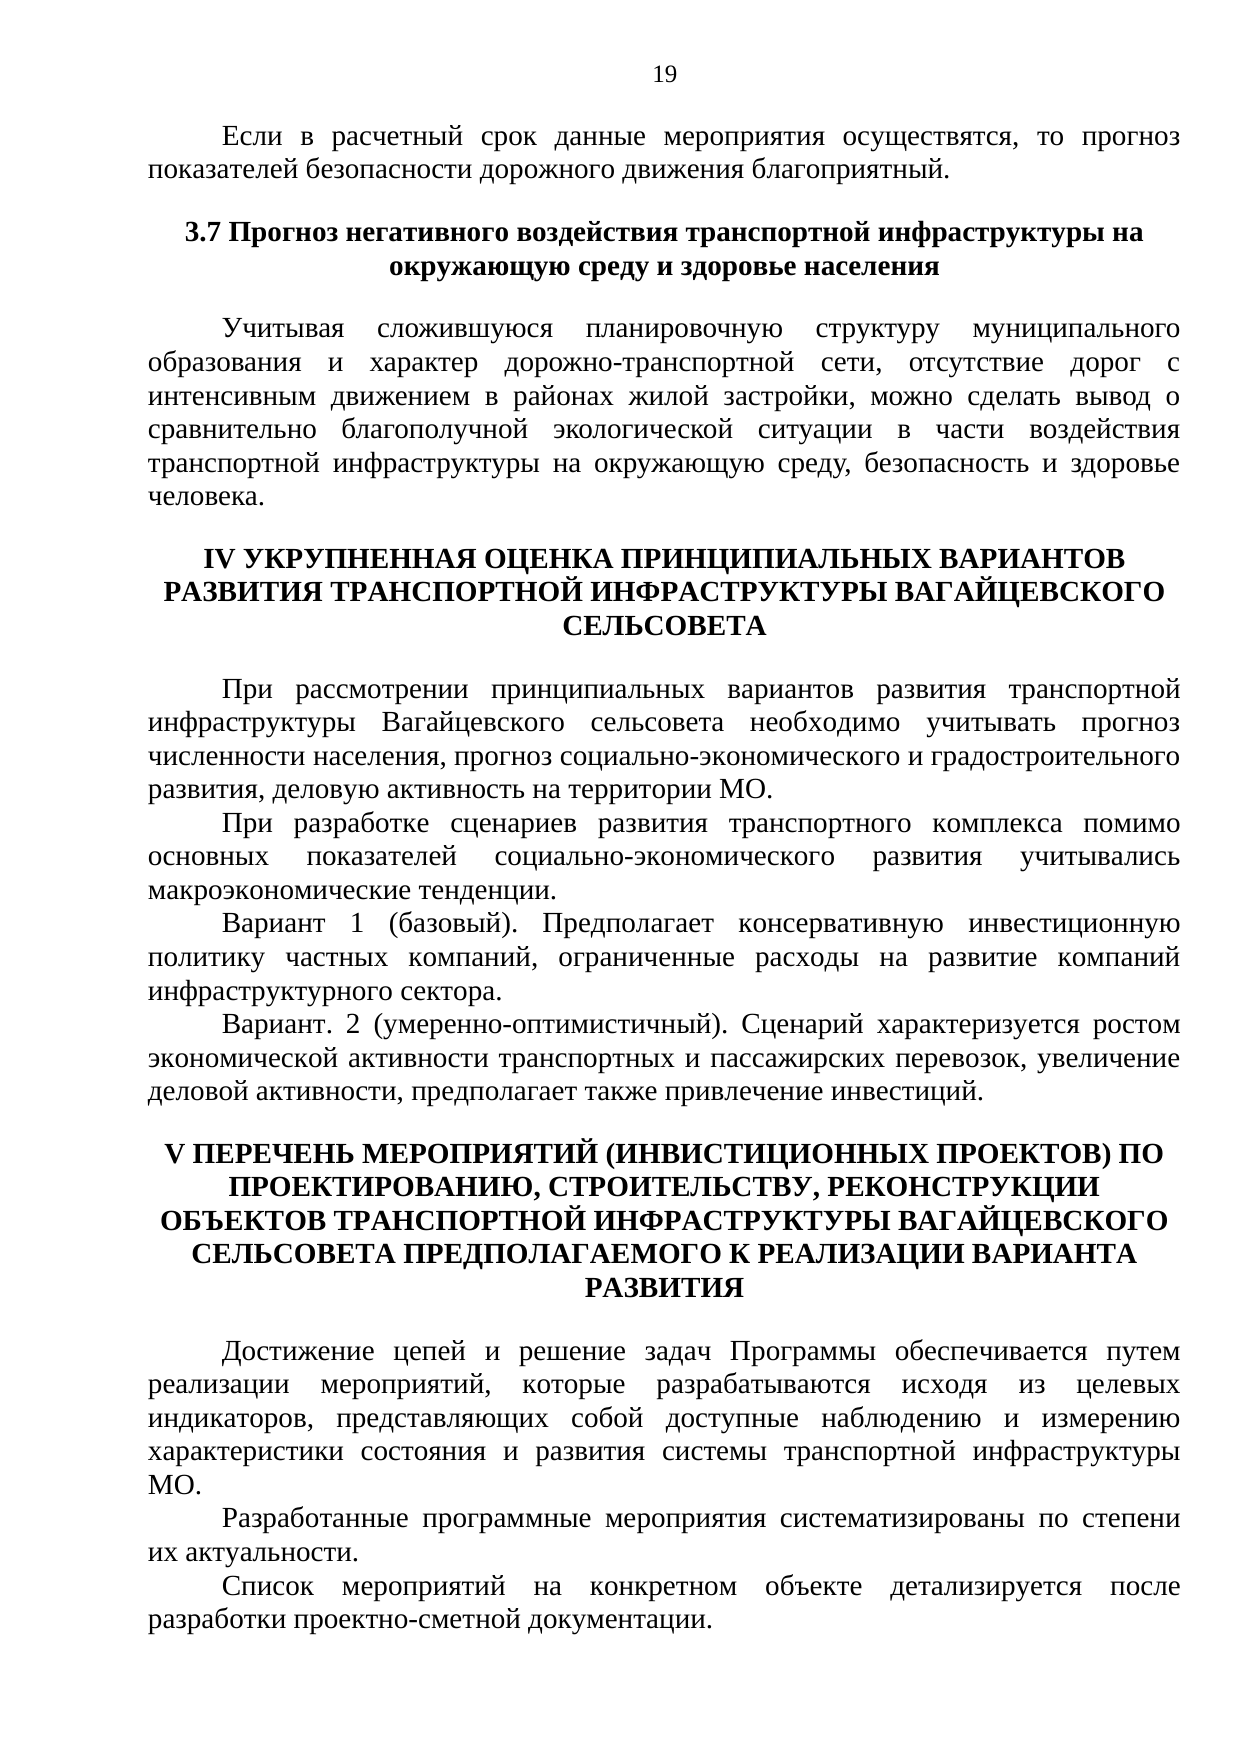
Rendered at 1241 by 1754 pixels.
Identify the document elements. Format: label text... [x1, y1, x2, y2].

text IV УКРУПНЕННАЯ ОЦЕНКА ПРИНЦИПИАЛЬНЫХ ВАРИАНТОВ РАЗВИТИЯ ТРАНСПОРТНОЙ ИНФРАСТРУКТУРЫ ВАГАЙЦЕВСКОГО СЕЛЬСОВЕТА [148, 541, 1181, 642]
text 3.7 Прогноз негативного воздействия транспортной инфраструктуры на окружающую среду и здоровье населения [148, 214, 1181, 281]
text Если в расчетный срок данные мероприятия осуществятся, то прогноз показателей безопасности дорожного движения благоприятный. [148, 118, 1181, 185]
text Учитывая сложившуюся планировочную структуру муниципального образования и характер дорожно-транспортной сети, отсутствие дорог с интенсивным движением в районах жилой застройки, можно сделать вывод о сравнительно благополучной экологической ситуации в части воздействия транспортной инфраструктуры на окружающую среду, безопасность и здоровье человека. [148, 311, 1181, 512]
text Разработанные программные мероприятия систематизированы по степени их актуальности. [148, 1501, 1181, 1568]
text Достижение цепей и решение задач Программы обеспечивается путем реализации мероприятий, которые разрабатываются исходя из целевых индикаторов, представляющих собой доступные наблюдению и измерению характеристики состояния и развития системы транспортной инфраструктуры МО. [148, 1333, 1181, 1501]
text Вариант. 2 (умеренно-оптимистичный). Сценарий характеризуется ростом экономической активности транспортных и пассажирских перевозок, увеличение деловой активности, предполагает также привлечение инвестиций. [148, 1006, 1181, 1107]
text V ПЕРЕЧЕНЬ МЕРОПРИЯТИЙ (ИНВИСТИЦИОННЫХ ПРОЕКТОВ) ПО ПРОЕКТИРОВАНИЮ, СТРОИТЕЛЬСТВУ, РЕКОНСТРУКЦИИ ОБЪЕКТОВ ТРАНСПОРТНОЙ ИНФРАСТРУКТУРЫ ВАГАЙЦЕВСКОГО СЕЛЬСОВЕТА ПРЕДПОЛАГАЕМОГО К РЕАЛИЗАЦИИ ВАРИАНТА РАЗВИТИЯ [148, 1136, 1181, 1304]
text Список мероприятий на конкретном объекте детализируется после разработки проектно-сметной документации. [148, 1568, 1181, 1635]
text Вариант 1 (базовый). Предполагает консервативную инвестиционную политику частных компаний, ограниченные расходы на развитие компаний инфраструктурного сектора. [148, 906, 1181, 1006]
text При разработке сценариев развития транспортного комплекса помимо основных показателей социально-экономического развития учитывались макроэкономические тенденции. [148, 805, 1181, 906]
text При рассмотрении принципиальных вариантов развития транспортной инфраструктуры Вагайцевского сельсовета необходимо учитывать прогноз численности населения, прогноз социально-экономического и градостроительного развития, деловую активность на территории МО. [148, 671, 1181, 805]
